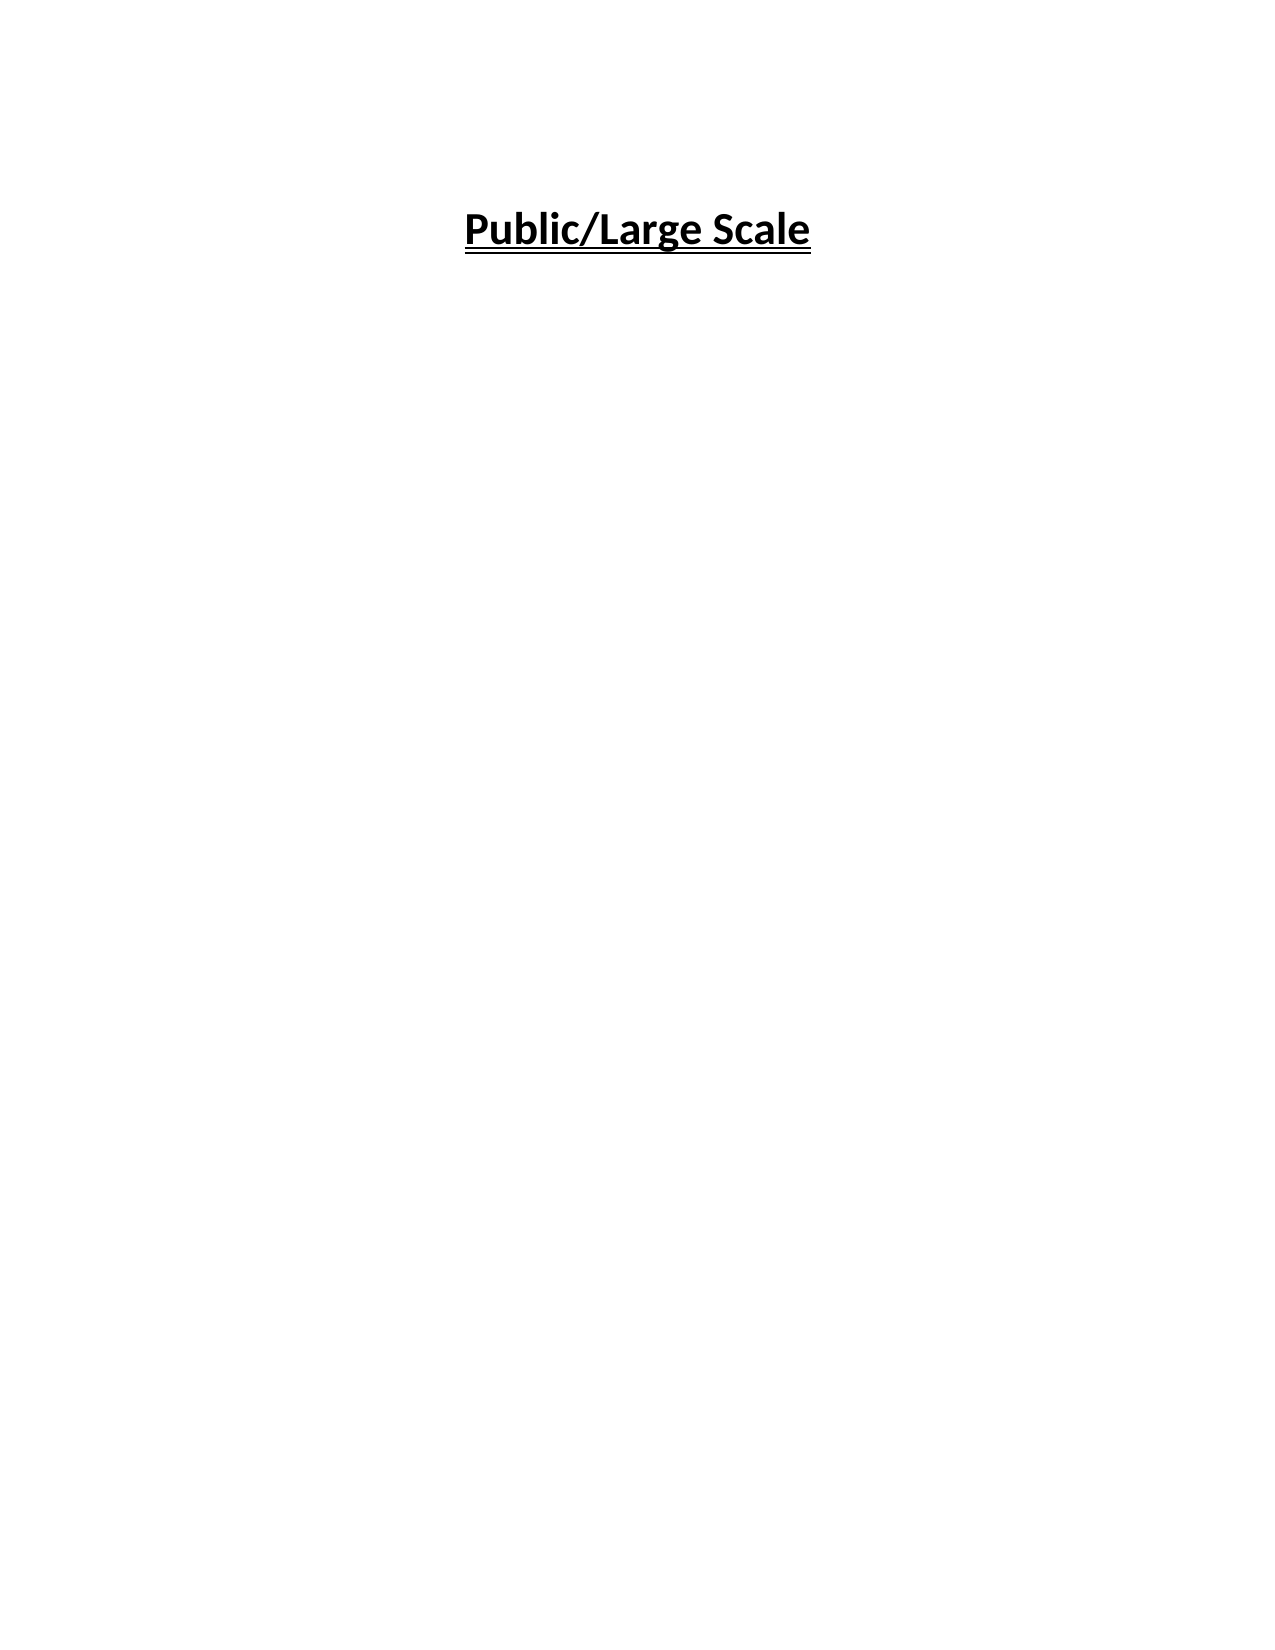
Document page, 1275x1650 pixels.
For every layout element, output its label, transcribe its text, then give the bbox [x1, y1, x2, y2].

subtitle Public/Large Scale [150, 200, 1125, 256]
